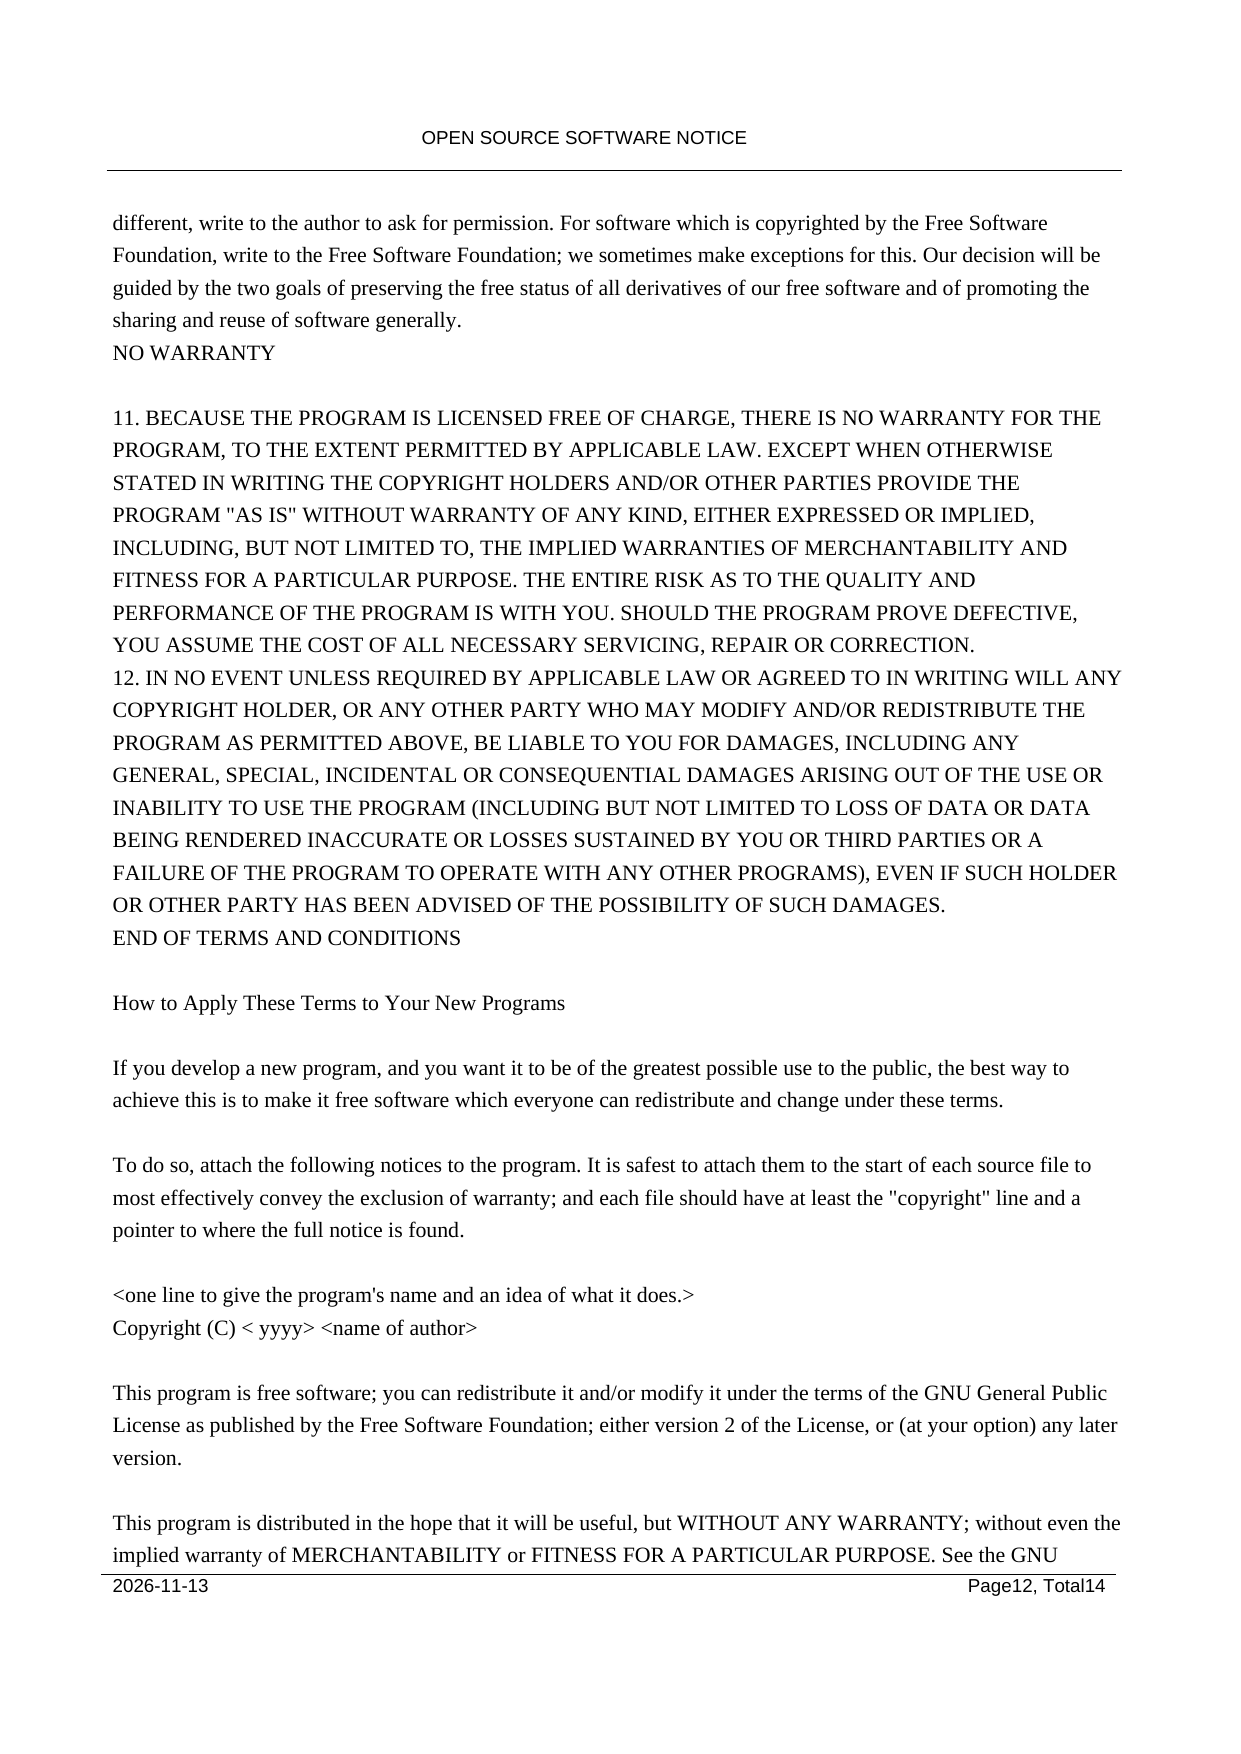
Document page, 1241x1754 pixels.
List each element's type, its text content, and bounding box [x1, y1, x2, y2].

text 11. BECAUSE THE PROGRAM IS LICENSED FREE OF CHARGE, THERE IS NO WARRANTY FOR THE PROGRAM, TO THE EXTENT PERMITTED BY APPLICABLE LAW. EXCEPT WHEN OTHERWISE STATED IN WRITING THE COPYRIGHT HOLDERS AND/OR OTHER PARTIES PROVIDE THE PROGRAM "AS IS" WITHOUT WARRANTY OF ANY KIND, EITHER EXPRESSED OR IMPLIED, INCLUDING, BUT NOT LIMITED TO, THE IMPLIED WARRANTIES OF MERCHANTABILITY AND FITNESS FOR A PARTICULAR PURPOSE. THE ENTIRE RISK AS TO THE QUALITY AND PERFORMANCE OF THE PROGRAM IS WITH YOU. SHOULD THE PROGRAM PROVE DEFECTIVE, YOU ASSUME THE COST OF ALL NECESSARY SERVICING, REPAIR OR CORRECTION. [112, 401, 1128, 661]
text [112, 1506, 1128, 1571]
text How to Apply These Terms to Your New Programs [112, 986, 1128, 1019]
text <one line to give the program's name and an idea of what it does.> [112, 1279, 1128, 1311]
text 12. IN NO EVENT UNLESS REQUIRED BY APPLICABLE LAW OR AGREED TO IN WRITING WILL ANY COPYRIGHT HOLDER, OR ANY OTHER PARTY WHO MAY MODIFY AND/OR REDISTRIBUTE THE PROGRAM AS PERMITTED ABOVE, BE LIABLE TO YOU FOR DAMAGES, INCLUDING ANY GENERAL, SPECIAL, INCIDENTAL OR CONSEQUENTIAL DAMAGES ARISING OUT OF THE USE OR INABILITY TO USE THE PROGRAM (INCLUDING BUT NOT LIMITED TO LOSS OF DATA OR DATA BEING RENDERED INACCURATE OR LOSSES SUSTAINED BY YOU OR THIRD PARTIES OR A FAILURE OF THE PROGRAM TO OPERATE WITH ANY OTHER PROGRAMS), EVEN IF SUCH HOLDER OR OTHER PARTY HAS BEEN ADVISED OF THE POSSIBILITY OF SUCH DAMAGES. [112, 661, 1128, 921]
text To do so, attach the following notices to the program. It is safest to attach them to the start of each source file to most effectively convey the exclusion of warranty; and each file should have at least the "copyright" line and a pointer to where the full notice is found. [112, 1149, 1128, 1246]
text This program is free software; you can redistribute it and/or modify it under the terms of the GNU General Public License as published by the Free Software Foundation; either version 2 of the License, or (at your option) any later version. [112, 1376, 1128, 1474]
text Copyright (C) < yyyy> <name of author> [112, 1311, 1128, 1344]
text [112, 206, 1128, 336]
text NO WARRANTY [112, 336, 1128, 369]
text END OF TERMS AND CONDITIONS [112, 921, 1128, 954]
text If you develop a new program, and you want it to be of the greatest possible use to the public, the best way to achieve this is to make it free software which everyone can redistribute and change under these terms. [112, 1051, 1128, 1116]
